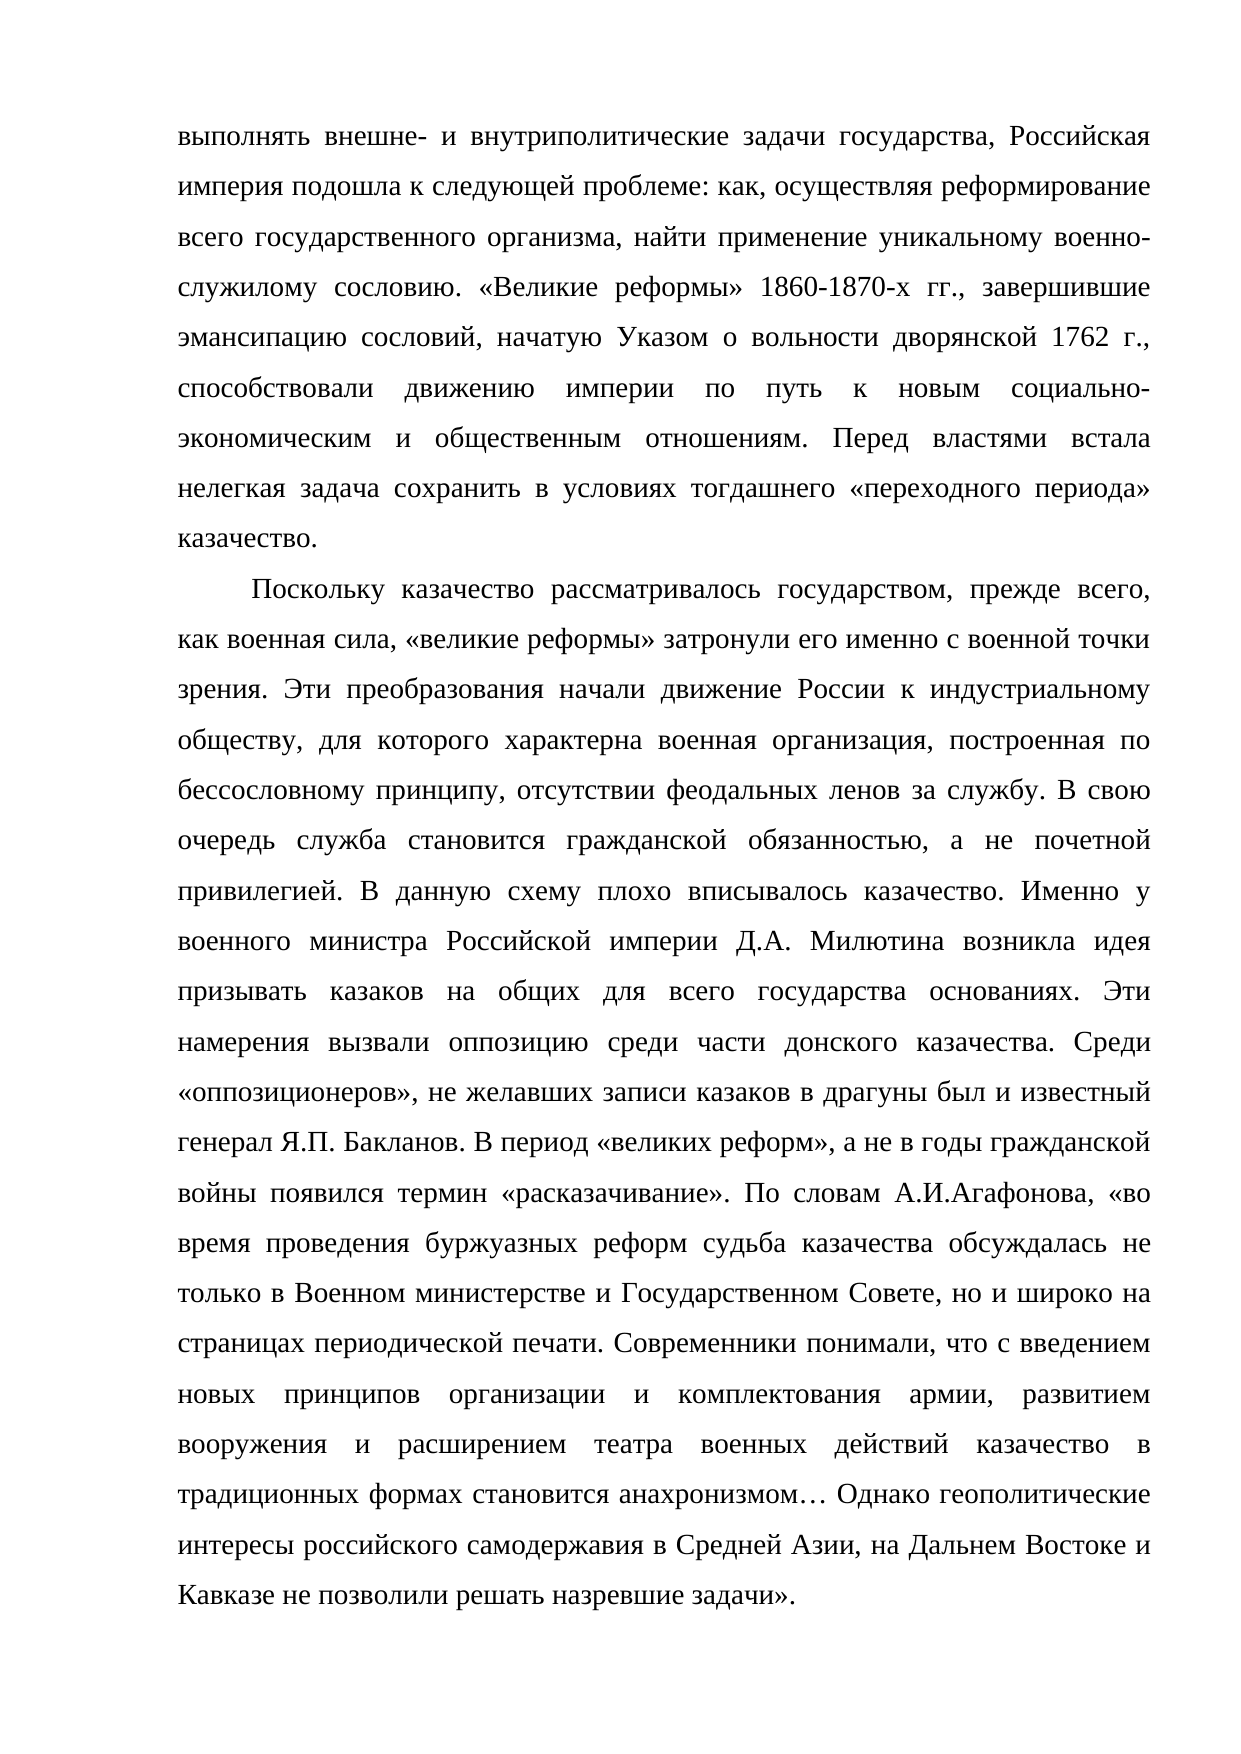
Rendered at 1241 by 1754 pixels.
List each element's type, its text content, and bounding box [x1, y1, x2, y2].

text Поскольку казачество рассматривалось государством, прежде всего, как военная сила, «великие реформы» затронули его именно с военной точки зрения. Эти преобразования начали движение России к индустриальному обществу, для которого характерна военная организация, построенная по бессословному принципу, отсутствии феодальных ленов за службу. В свою очередь служба становится гражданской обязанностью, а не почетной привилегией. В данную схему плохо вписывалось казачество. Именно у военного министра Российской империи Д.А. Милютина возникла идея призывать казаков на общих для всего государства основаниях. Эти намерения вызвали оппозицию среди части донского казачества. Среди «оппозиционеров», не желавших записи казаков в драгуны был и известный генерал Я.П. Бакланов. В период «великих реформ», а не в годы гражданской войны появился термин «расказачивание». По словам А.И.Агафонова, «во время проведения буржуазных реформ судьба казачества обсуждалась не только в Военном министерстве и Государственном Совете, но и широко на страницах периодической печати. Современники понимали, что с введением новых принципов организации и комплектования армии, развитием вооружения и расширением театра военных действий казачество в традиционных формах становится анахронизмом… Однако геополитические интересы российского самодержавия в Средней Азии, на Дальнем Востоке и Кавказе не позволили решать назревшие задачи». [177, 571, 1152, 1611]
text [177, 118, 1152, 554]
